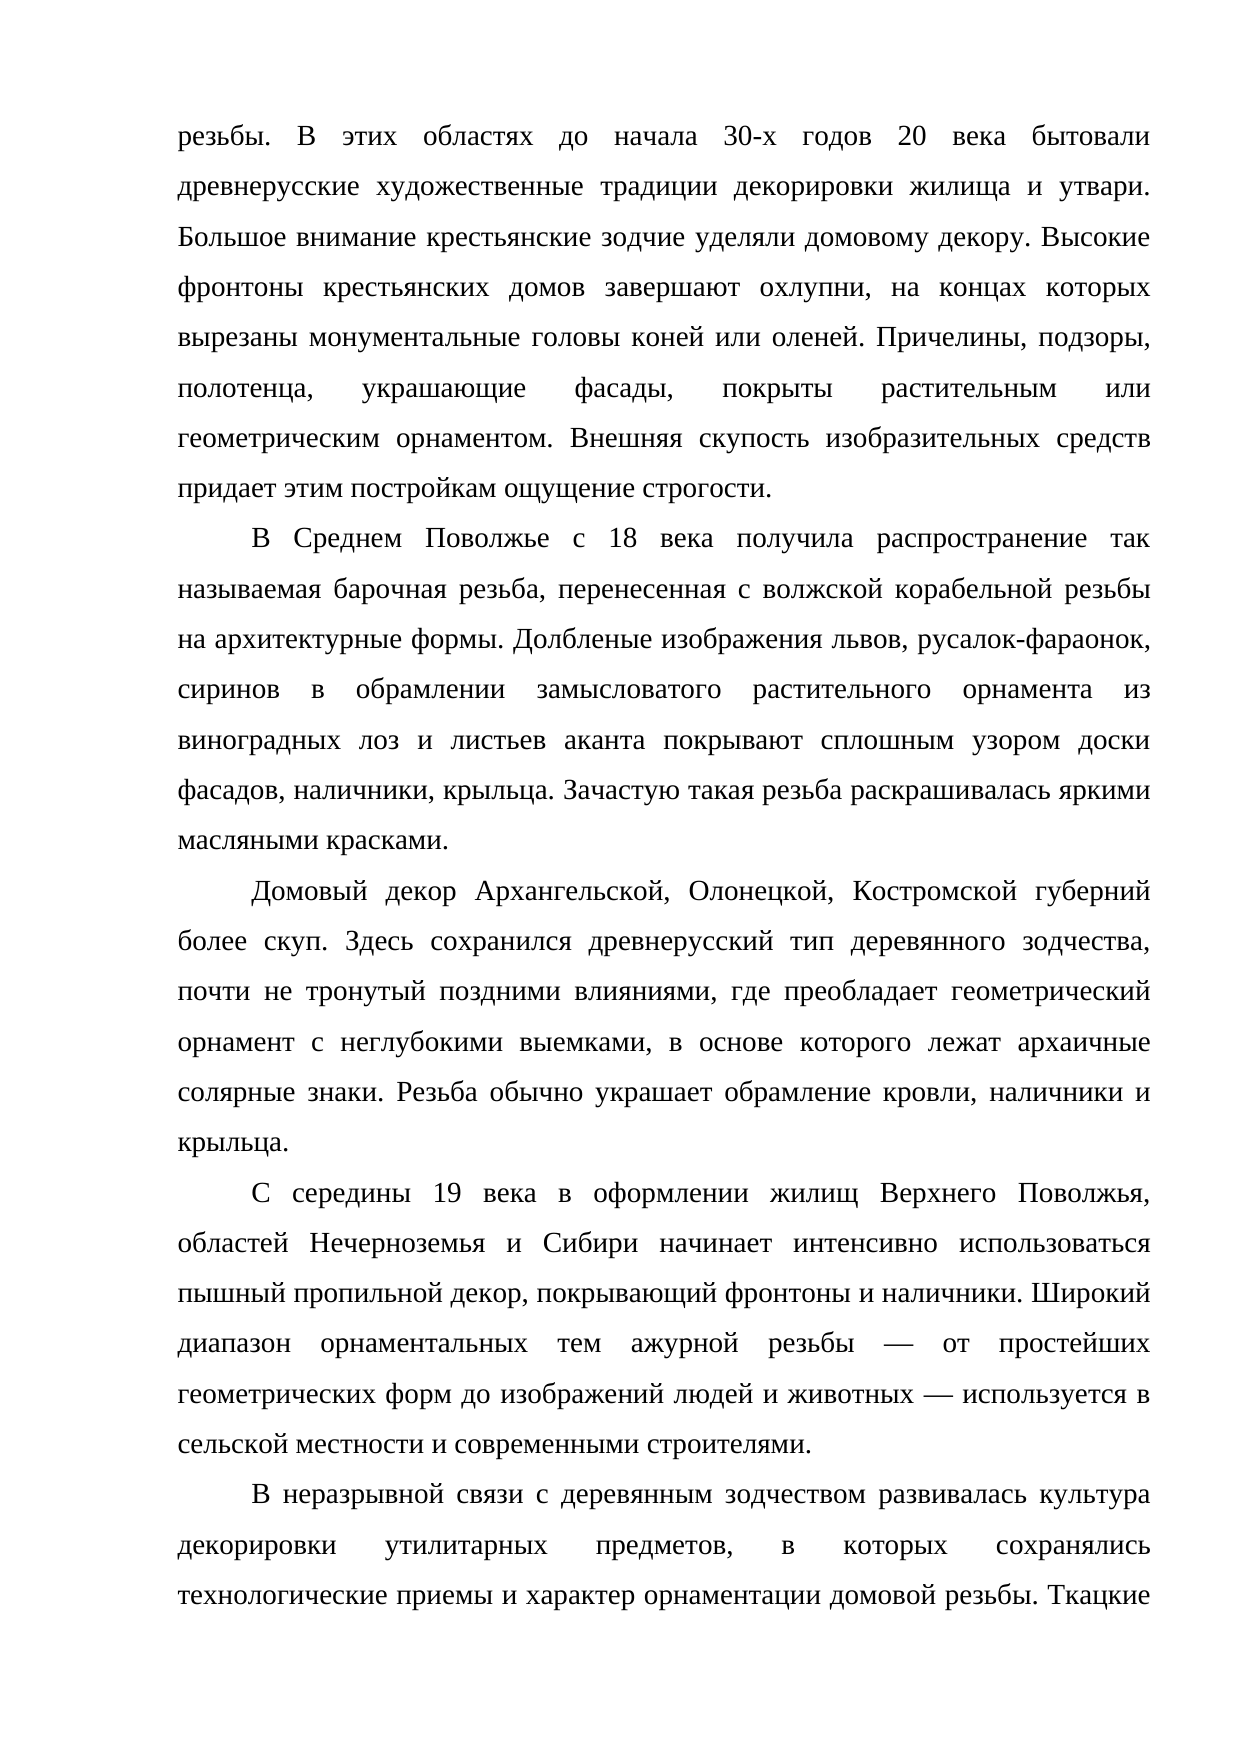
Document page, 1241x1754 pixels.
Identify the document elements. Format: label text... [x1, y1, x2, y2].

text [177, 1477, 1152, 1611]
text В Среднем Поволжье с 18 века получила распространение так называемая барочная резьба, перенесенная с волжской корабельной резьбы на архитектурные формы. Долбленые изображения львов, русалок-фараонок, сиринов в обрамлении замысловатого растительного орнамента из виноградных лоз и листьев аканта покрывают сплошным узором доски фасадов, наличники, крыльца. Зачастую такая резьба раскрашивалась яркими масляными красками. [177, 521, 1152, 856]
text С середины 19 века в оформлении жилищ Верхнего Поволжья, областей Нечерноземья и Сибири начинает интенсивно использоваться пышный пропильной декор, покрывающий фронтоны и наличники. Широкий диапазон орнаментальных тем ажурной резьбы — от простейших геометрических форм до изображений людей и животных — используется в сельской местности и современными строителями. [177, 1175, 1152, 1460]
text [177, 118, 1152, 504]
text Домовый декор Архангельской, Олонецкой, Костромской губерний более скуп. Здесь сохранился древнерусский тип деревянного зодчества, почти не тронутый поздними влияниями, где преобладает геометрический орнамент с неглубокими выемками, в основе которого лежат архаичные солярные знаки. Резьба обычно украшает обрамление кровли, наличники и крыльца. [177, 873, 1152, 1158]
